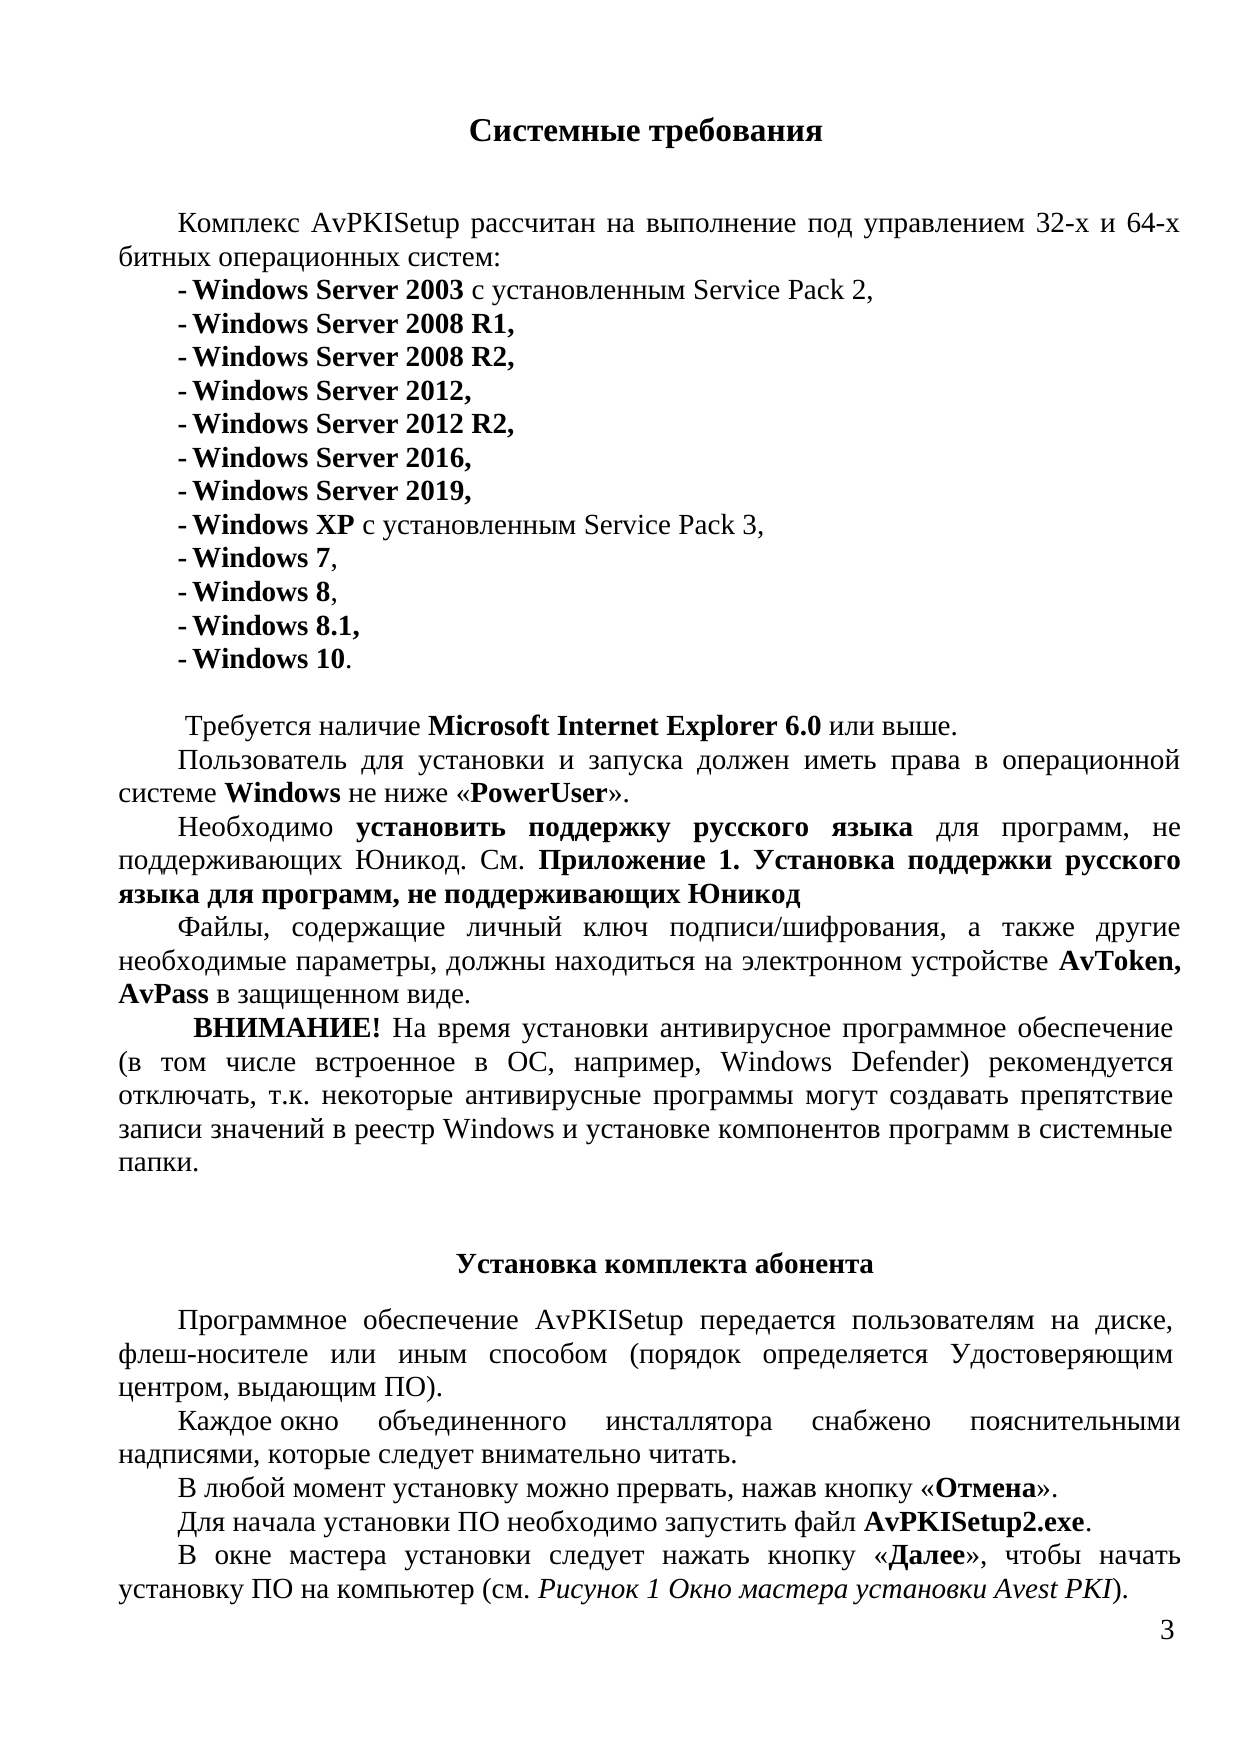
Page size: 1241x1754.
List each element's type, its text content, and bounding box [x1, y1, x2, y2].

text В окне мастера установки следует нажать кнопку «Далее», чтобы начать установку ПО на компьютер (см. Рисунок 1 Окно мастера установки Avest PKI). [118, 1537, 1181, 1604]
list Windows 10. [118, 641, 1181, 675]
list Windows 7, [118, 541, 1181, 574]
text Пользователь для установки и запуска должен иметь права в операционной системе Windows не ниже «PowerUser». [118, 742, 1181, 809]
subtitle Системные требования [118, 111, 1174, 149]
list Windows Server 2008 R2, [118, 339, 1181, 373]
subtitle Установка комплекта абонента [156, 1246, 1174, 1280]
list Windows XP с установленным Service Pack 3, [118, 507, 1181, 541]
text Необходимо установить поддержку русского языка для программ, не поддерживающих Юникод. См. Приложение 1. Установка поддержки русского языка для программ, не поддерживающих Юникод [118, 809, 1181, 909]
list Windows Server 2008 R1, [118, 306, 1181, 339]
list Windows Server 2012 R2, [118, 406, 1181, 440]
text Для начала установки ПО необходимо запустить файл AvPKISetup2.exe. [118, 1504, 1181, 1537]
text Комплекс AvPKISetup рассчитан на выполнение под управлением 32-х и 64-х битных операционных систем: [118, 205, 1181, 272]
list Windows 8.1, [118, 608, 1181, 641]
list Windows Server 2016, [118, 440, 1181, 473]
list Windows 8, [118, 574, 1181, 608]
text Каждое окно объединенного инсталлятора снабжено пояснительными надписями, которые следует внимательно читать. [118, 1403, 1181, 1470]
text ВНИМАНИЕ! На время установки антивирусное программное обеспечение (в том числе встроенное в ОС, например, Windows Defender) рекомендуется отключать, т.к. некоторые антивирусные программы могут создавать препятствие записи значений в реестр Windows и установке компонентов программ в системные папки. [118, 1010, 1174, 1178]
list Windows Server 2019, [118, 473, 1181, 507]
list Windows Server 2003 с установленным Service Pack 2, [118, 272, 1181, 306]
text Файлы, содержащие личный ключ подписи/шифрования, а также другие необходимые параметры, должны находиться на электронном устройстве AvToken, AvPass в защищенном виде. [118, 909, 1181, 1010]
text Требуется наличие Microsoft Internet Explorer 6.0 или выше. [177, 708, 1181, 742]
text В любой момент установку можно прервать, нажав кнопку «Отмена». [118, 1470, 1181, 1504]
list Windows Server 2012, [118, 373, 1181, 406]
text Программное обеспечение AvPKISetup передается пользователям на диске, флеш-носителе или иным способом (порядок определяется Удостоверяющим центром, выдающим ПО). [118, 1302, 1174, 1403]
